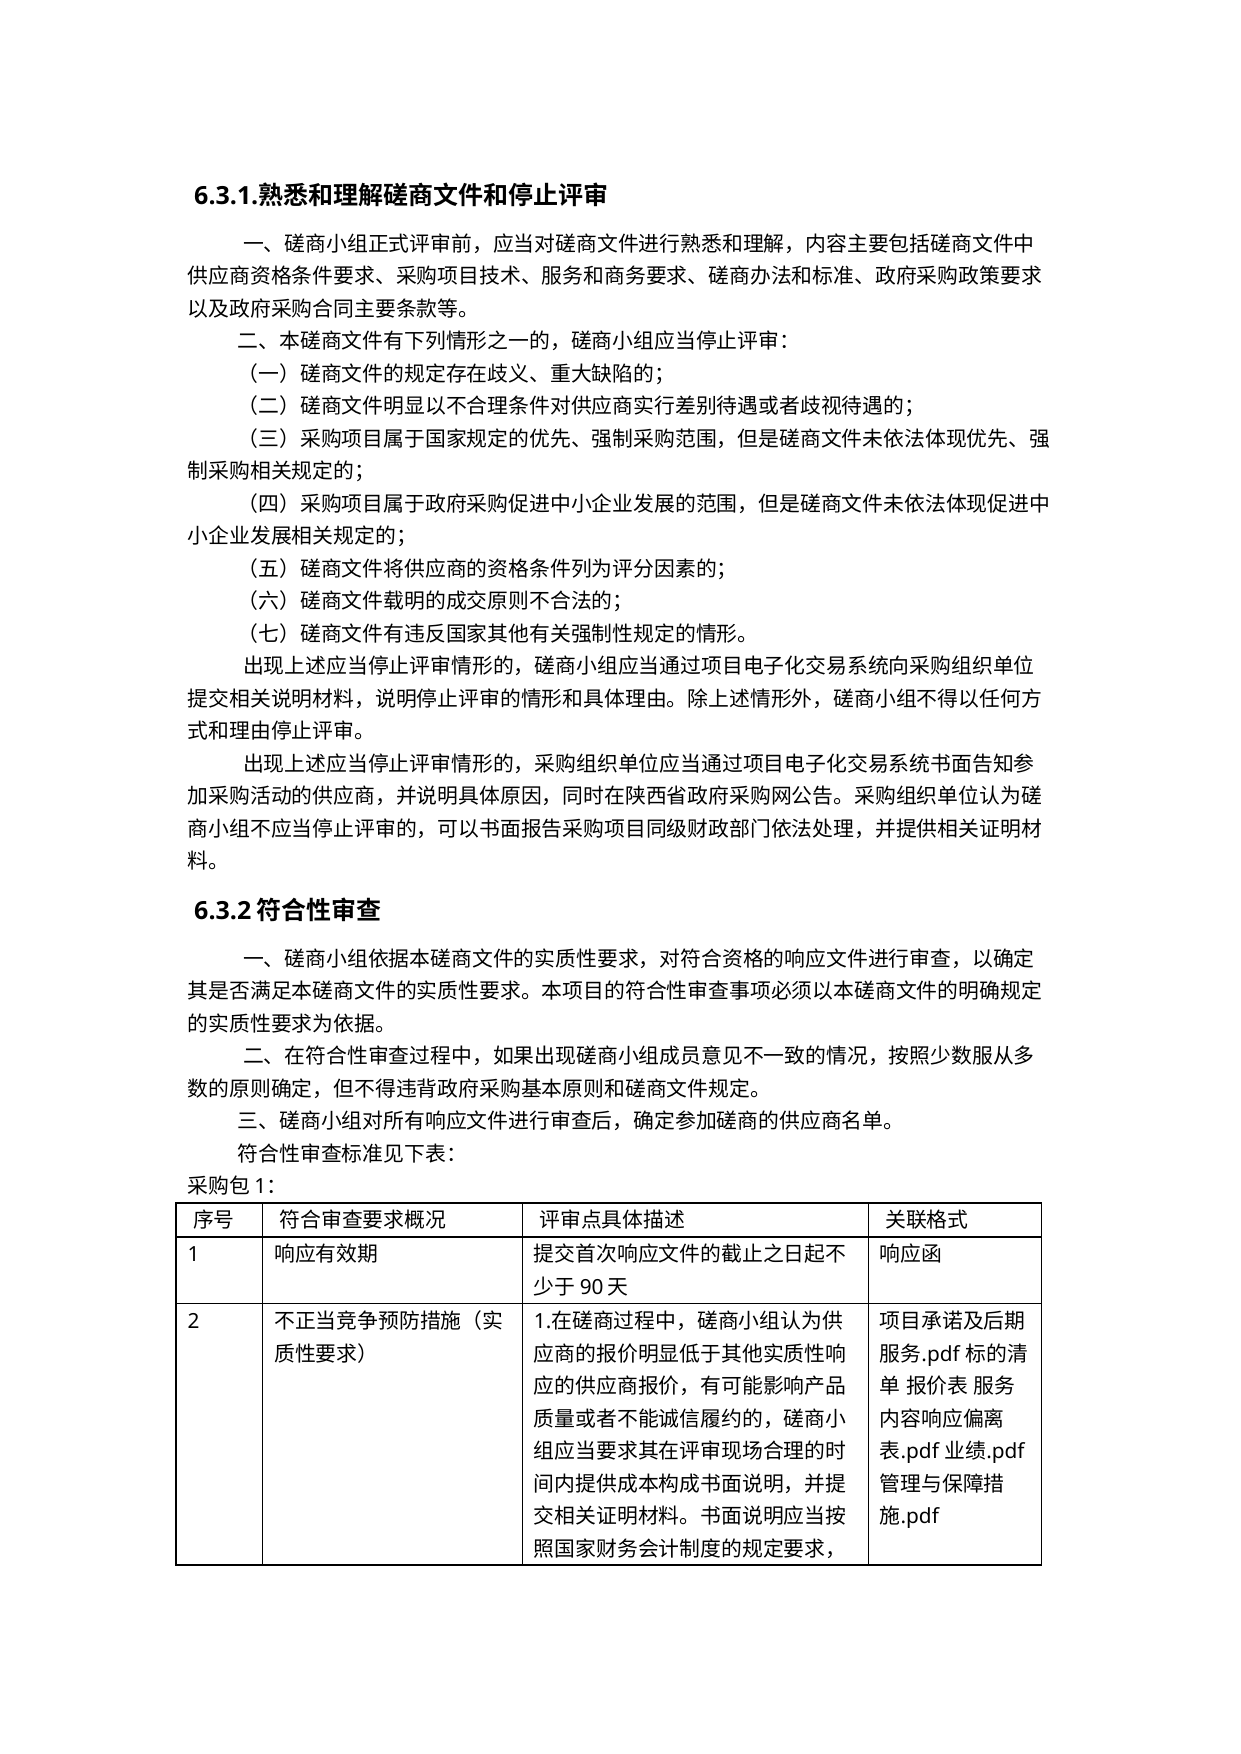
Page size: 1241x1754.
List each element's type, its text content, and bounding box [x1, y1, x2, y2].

text 采购包1： [187, 1169, 1053, 1202]
text 符合性审查标准见下表： [187, 1137, 1053, 1169]
text 一、磋商小组正式评审前，应当对磋商文件进行熟悉和理解，内容主要包括磋商文件中供应商资格条件要求、采购项目技术、服务和商务要求、磋商办法和标准、政府采购政策要求以及政府采购合同主要条款等。 [187, 227, 1053, 324]
text （三）采购项目属于国家规定的优先、强制采购范围，但是磋商文件未依法体现优先、强制采购相关规定的； [187, 422, 1053, 487]
text （四）采购项目属于政府采购促进中小企业发展的范围，但是磋商文件未依法体现促进中小企业发展相关规定的； [187, 487, 1053, 552]
text （一）磋商文件的规定存在歧义、重大缺陷的； [187, 357, 1053, 389]
table_cell 提交首次响应文件的截止之日起不少于90天 [523, 1238, 868, 1303]
table_cell 2 [177, 1304, 262, 1564]
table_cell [523, 1304, 868, 1564]
text 出现上述应当停止评审情形的，磋商小组应当通过项目电子化交易系统向采购组织单位提交相关说明材料，说明停止评审的情形和具体理由。除上述情形外，磋商小组不得以任何方式和理由停止评审。 [187, 649, 1053, 747]
text 一、磋商小组依据本磋商文件的实质性要求，对符合资格的响应文件进行审查，以确定其是否满足本磋商文件的实质性要求。本项目的符合性审查事项必须以本磋商文件的明确规定的实质性要求为依据。 [187, 942, 1053, 1039]
text （二）磋商文件明显以不合理条件对供应商实行差别待遇或者歧视待遇的； [187, 389, 1053, 422]
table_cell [869, 1304, 1041, 1564]
text 三、磋商小组对所有响应文件进行审查后，确定参加磋商的供应商名单。 [187, 1104, 1053, 1137]
table_cell 响应有效期 [263, 1238, 522, 1303]
table_cell 响应函 [869, 1238, 1041, 1303]
text 二、本磋商文件有下列情形之一的，磋商小组应当停止评审： [187, 324, 1053, 357]
text （五）磋商文件将供应商的资格条件列为评分因素的； [187, 552, 1053, 584]
table_cell 不正当竞争预防措施（实质性要求） [263, 1304, 522, 1564]
table_header 评审点具体描述 [523, 1204, 868, 1236]
text 二、在符合性审查过程中，如果出现磋商小组成员意见不一致的情况，按照少数服从多数的原则确定，但不得违背政府采购基本原则和磋商文件规定。 [187, 1039, 1053, 1104]
table_header 符合审查要求概况 [263, 1204, 522, 1236]
text 6.3.2符合性审查 [187, 877, 1053, 942]
table_header 关联格式 [869, 1204, 1041, 1236]
text 6.3.1.熟悉和理解磋商文件和停止评审 [187, 162, 1053, 227]
table_cell 1 [177, 1238, 262, 1303]
table_header 序号 [177, 1204, 262, 1236]
text （六）磋商文件载明的成交原则不合法的； [187, 584, 1053, 617]
text 出现上述应当停止评审情形的，采购组织单位应当通过项目电子化交易系统书面告知参加采购活动的供应商，并说明具体原因，同时在陕西省政府采购网公告。采购组织单位认为磋商小组不应当停止评审的，可以书面报告采购项目同级财政部门依法处理，并提供相关证明材料。 [187, 747, 1053, 877]
text （七）磋商文件有违反国家其他有关强制性规定的情形。 [187, 617, 1053, 649]
